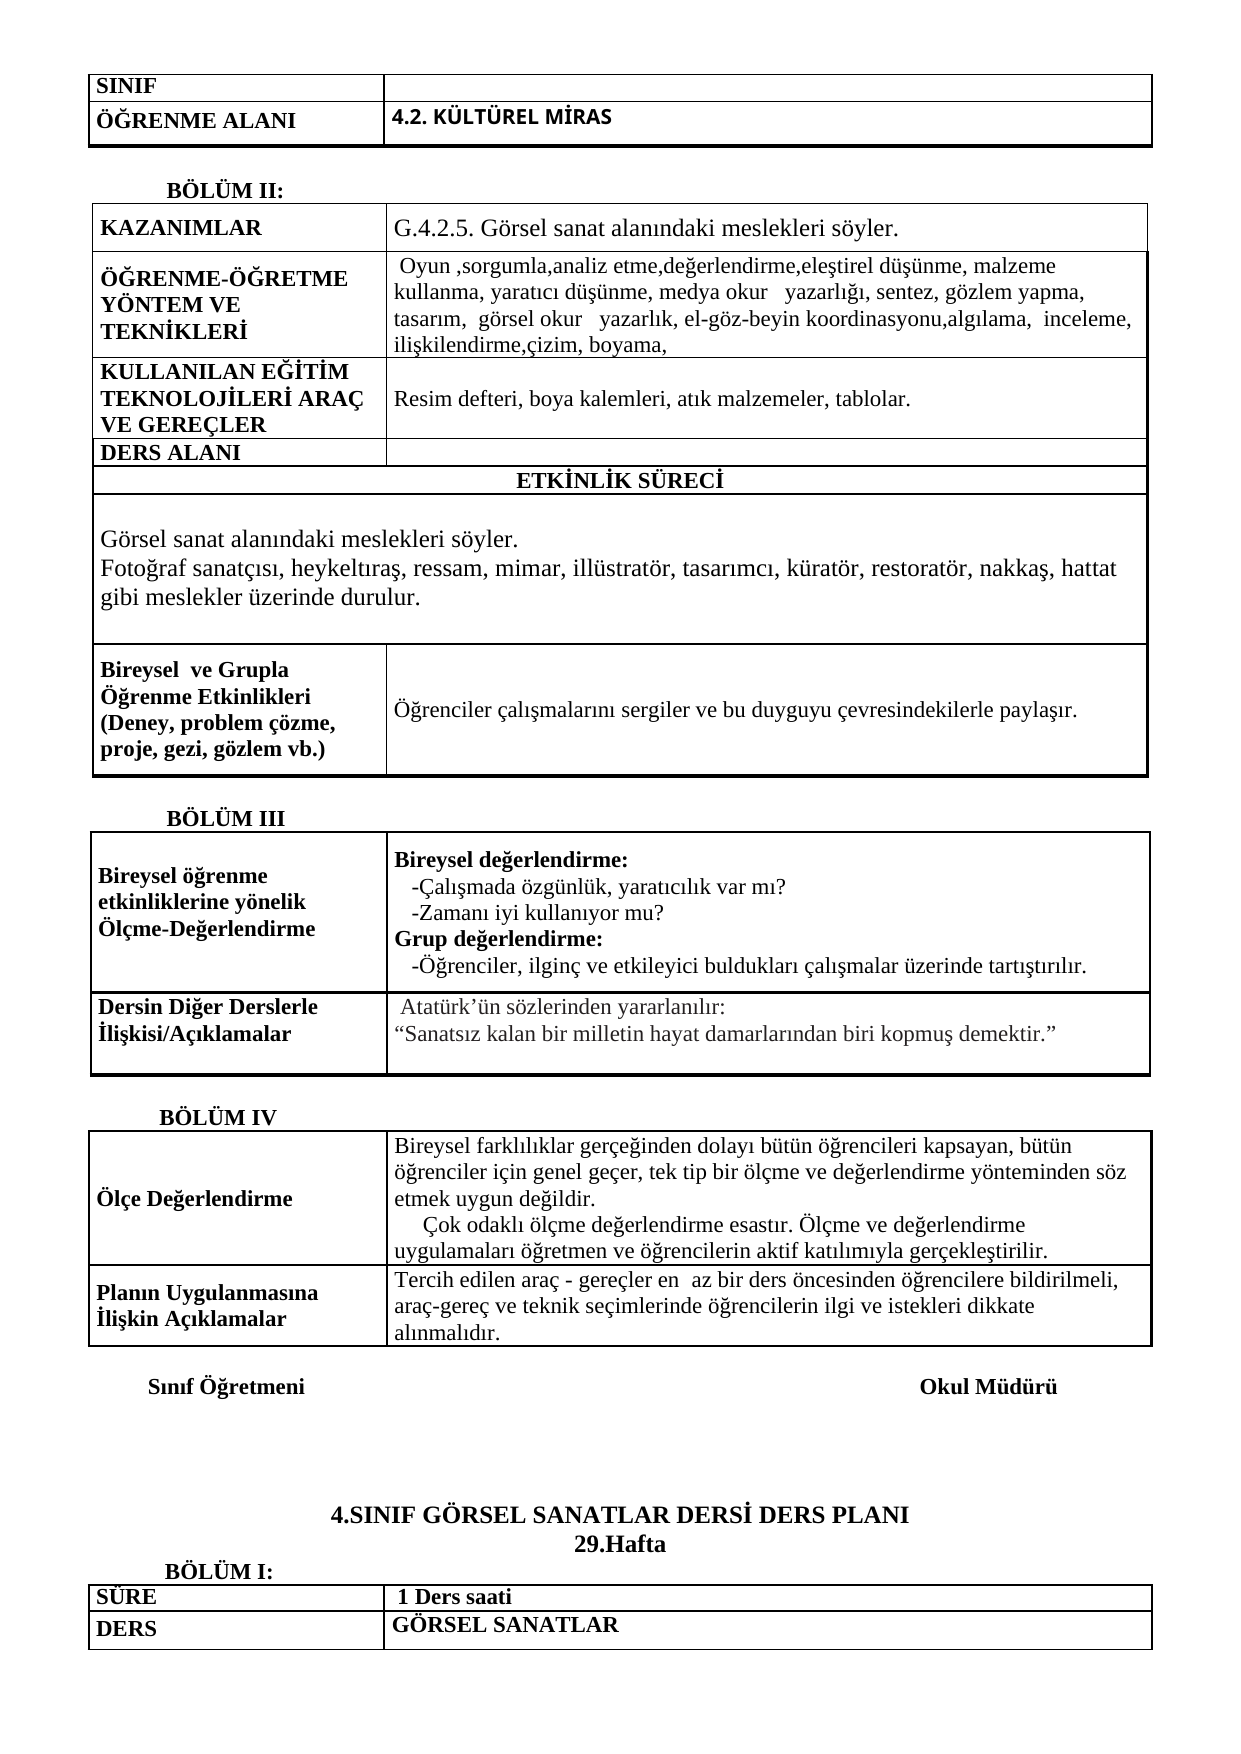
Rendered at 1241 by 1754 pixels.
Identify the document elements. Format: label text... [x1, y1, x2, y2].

table_cell Dersin Diğer Derslerle İlişkisi/Açıklamalar [92, 994, 386, 1072]
subtitle BÖLÜM III [148, 805, 1093, 831]
text BÖLÜM II: [148, 177, 1093, 203]
table_header KAZANIMLAR [93, 204, 386, 251]
table_header G.4.2.5. Görsel sanat alanındaki meslekleri söyler. [387, 204, 1147, 251]
table_header 1 Ders saati [385, 1586, 1151, 1610]
table_cell ÖĞRENME-ÖĞRETME YÖNTEM VE TEKNİKLERİ [93, 252, 386, 357]
table_cell Resim defteri, boya kalemleri, atık malzemeler, tablolar. [387, 358, 1146, 437]
table_cell GÖRSEL SANATLAR [385, 1612, 1151, 1649]
table_cell Bireysel ve Grupla Öğrenme Etkinlikleri (Deney, problem çözme, proje, gezi, gözlem vb.) [94, 645, 386, 774]
table_header SÜRE [90, 1586, 383, 1610]
table_cell KULLANILAN EĞİTİM TEKNOLOJİLERİ ARAÇ VE GEREÇLER [93, 358, 386, 437]
table_cell ETKİNLİK SÜRECİ [94, 467, 1146, 493]
text BÖLÜM I: [148, 1558, 1093, 1584]
text 29.Hafta [148, 1529, 1093, 1558]
table_cell [387, 439, 1146, 465]
table_cell Oyun ,sorgumla,analiz etme,değerlendirme,eleştirel düşünme, malzeme kullanma, yaratıcı düşünme, medya okur yazarlığı, sentez, gözlem yapma, tasarım, görsel okur yazarlık, el-göz-beyin koordinasyonu,algılama, inceleme, ilişkilendirme,çizim, boyama, [387, 252, 1146, 357]
table_cell 4.2. KÜLTÜREL MİRAS [385, 102, 1151, 143]
table_cell Tercih edilen araç - gereçler en az bir ders öncesinden öğrencilere bildirilmeli, araç-gereç ve teknik seçimlerinde öğrencilerin ilgi ve istekleri dikkate alınmalıdır. [388, 1266, 1150, 1345]
table_cell Atatürk’ün sözlerinden yararlanılır: “Sanatsız kalan bir milletin hayat damarlarından biri kopmuş demektir.” [388, 994, 1149, 1072]
table_header Bireysel öğrenme etkinliklerine yönelik Ölçme-Değerlendirme [92, 833, 386, 991]
table_cell Planın Uygulanmasına İlişkin Açıklamalar [90, 1266, 386, 1345]
text 4.SINIF GÖRSEL SANATLAR DERSİ DERS PLANI [148, 1501, 1093, 1529]
table_cell ÖĞRENME ALANI [90, 102, 383, 143]
table_header Ölçe Değerlendirme [90, 1132, 386, 1264]
table_header Bireysel farklılıklar gerçeğinden dolayı bütün öğrencileri kapsayan, bütün öğrenciler için genel geçer, tek tip bir ölçme ve değerlendirme yönteminden söz etmek uygun değildir. Çok odaklı ölçme değerlendirme esastır. Ölçme ve değerlendirme uygulamaları öğretmen ve öğrencilerin aktif katılımıyla gerçekleştirilir. [388, 1132, 1150, 1264]
table_cell DERS ALANI [94, 439, 386, 465]
table_cell Öğrenciler çalışmalarını sergiler ve bu duyguyu çevresindekilerle paylaşır. [387, 645, 1146, 774]
table_cell Görsel sanat alanındaki meslekleri söyler. Fotoğraf sanatçısı, heykeltıraş, ressam, mimar, illüstratör, tasarımcı, küratör, restoratör, nakkaş, hattat gibi meslekler üzerinde durulur. [94, 495, 1146, 643]
subtitle BÖLÜM IV [148, 1103, 1093, 1130]
table_cell [385, 75, 1151, 101]
table_cell SINIF [90, 75, 383, 101]
text Sınıf Öğretmeni Okul Müdürü [148, 1373, 1093, 1400]
table_cell DERS [90, 1612, 383, 1649]
table_header Bireysel değerlendirme: -Çalışmada özgünlük, yaratıcılık var mı? -Zamanı iyi kullanıyor mu? Grup değerlendirme: -Öğrenciler, ilginç ve etkileyici buldukları çalışmalar üzerinde tartıştırılır. [388, 833, 1149, 991]
